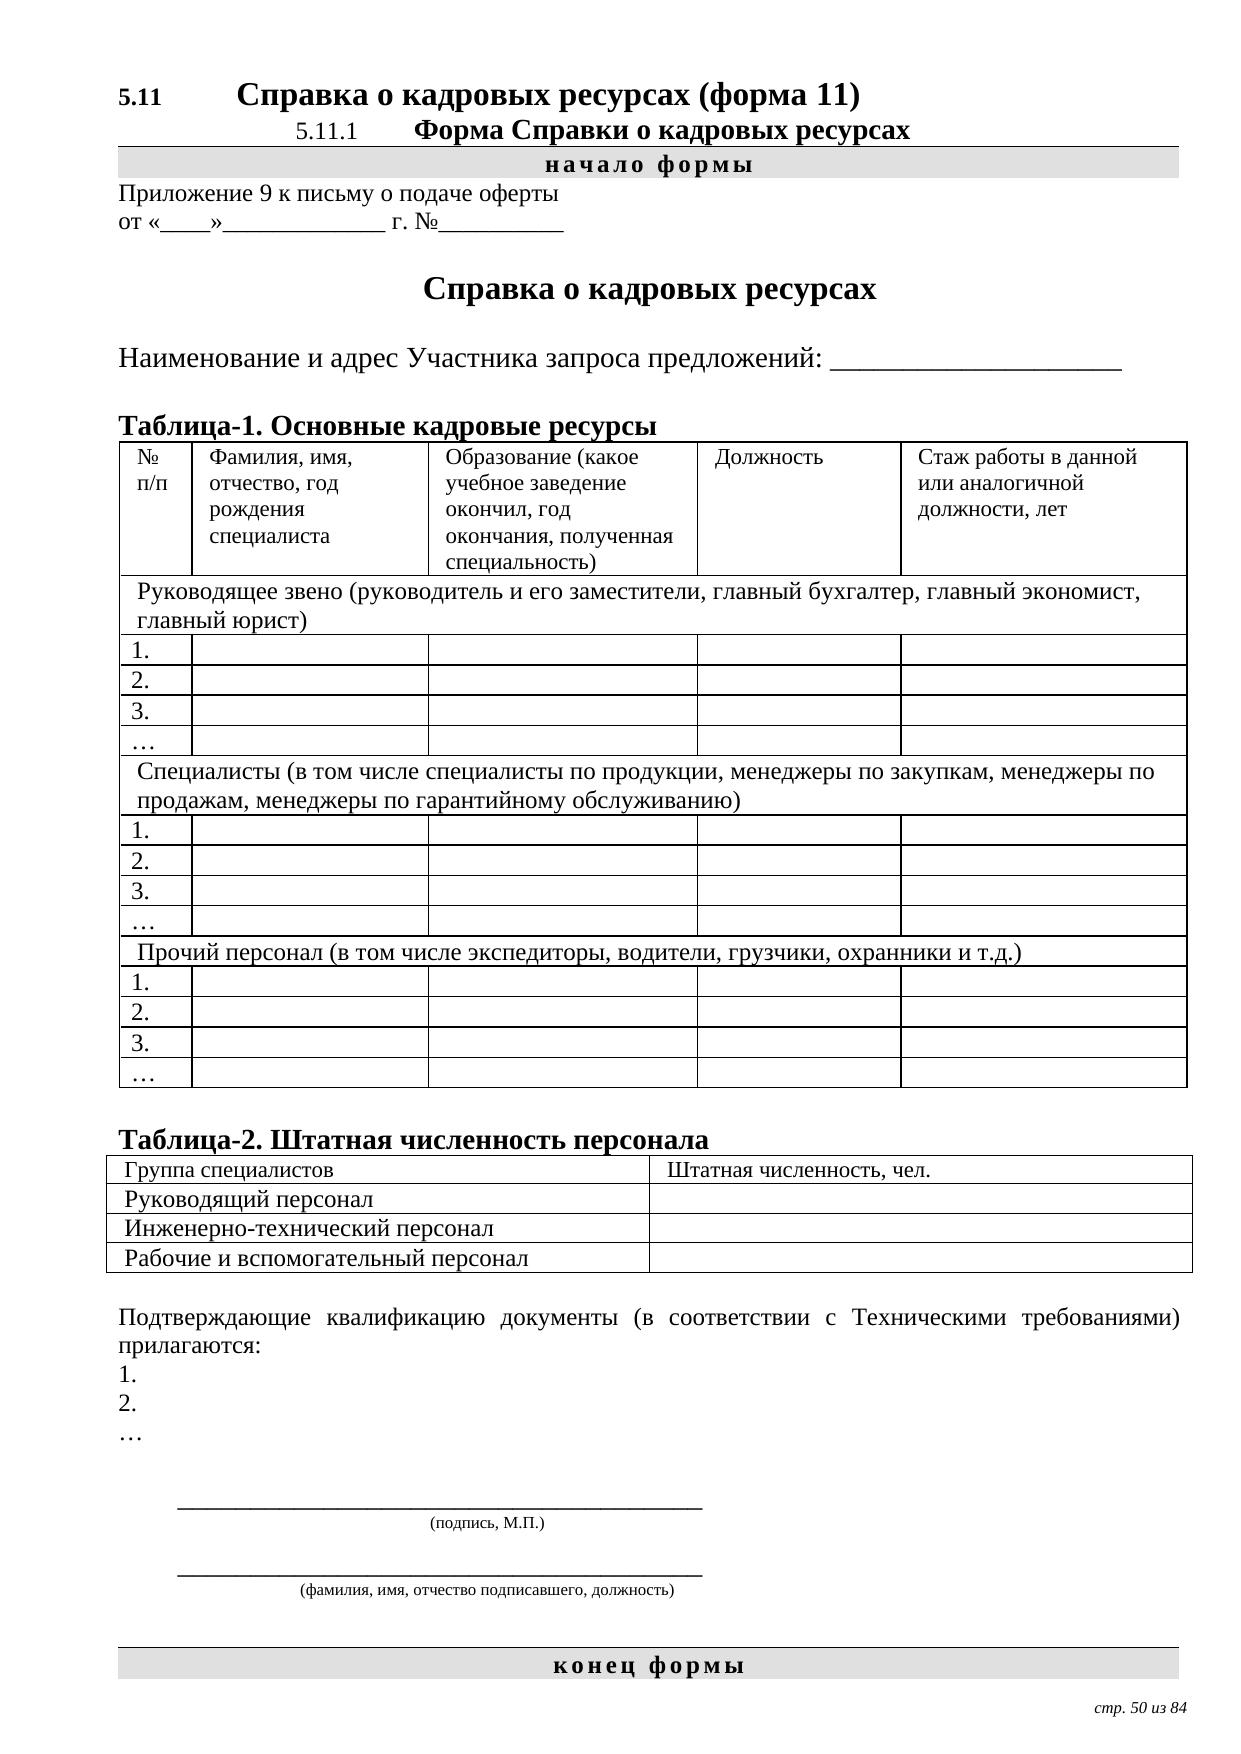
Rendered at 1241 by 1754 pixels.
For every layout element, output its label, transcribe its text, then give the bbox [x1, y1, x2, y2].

table_header Группа специалистов [107, 1156, 649, 1183]
table_cell [902, 846, 1186, 874]
table_cell [902, 816, 1186, 844]
text (подпись, М.П.) [118, 1513, 797, 1546]
table_cell [429, 876, 697, 905]
text ____________________________________ [118, 1546, 1181, 1580]
table_cell [193, 726, 428, 755]
table_cell [698, 906, 900, 935]
table_cell [193, 967, 428, 996]
table_header Образование (какое учебное заведение окончил, год окончания, полученная специальность) [429, 443, 697, 574]
table_cell [698, 1028, 900, 1056]
text Наименование и адрес Участника запроса предложений: ____________________ [118, 341, 1181, 374]
text … [118, 1417, 1181, 1446]
table_cell Прочий персонал (в том числе экспедиторы, водители, грузчики, охранники и т.д.) [120, 936, 1186, 965]
table_header Должность [698, 443, 900, 574]
text (фамилия, имя, отчество подписавшего, должность) [118, 1580, 797, 1613]
table_cell [193, 1058, 428, 1087]
table_header № п/п [120, 443, 191, 574]
table_cell [698, 816, 900, 844]
table_cell [902, 666, 1186, 694]
table_header Стаж работы в данной или аналогичной должности, лет [902, 443, 1186, 574]
table_cell [193, 846, 428, 874]
table_cell [698, 666, 900, 694]
table_cell Руководящий персонал [107, 1184, 649, 1212]
table_cell [902, 906, 1186, 935]
table_cell [698, 696, 900, 724]
table_cell [120, 1027, 191, 1056]
table_cell [120, 635, 191, 664]
text ____________________________________ [118, 1479, 1181, 1513]
table_header Штатная численность, чел. [650, 1156, 1192, 1183]
text Приложение 9 к письму о подаче оферты от «____»_____________ г. №__________ [118, 178, 1181, 235]
table_cell Руководящее звено (руководитель и его заместители, главный бухгалтер, главный экономист, главный юрист) [120, 576, 1186, 633]
table_cell [429, 906, 697, 935]
table_cell [902, 997, 1186, 1026]
table_cell [650, 1243, 1192, 1272]
table_cell [429, 967, 697, 996]
table_cell [120, 695, 191, 724]
table_cell [193, 635, 428, 664]
table_header Фамилия, имя, отчество, год рождения специалиста [193, 443, 428, 574]
text конец формы [118, 1648, 1179, 1679]
table_cell [650, 1184, 1192, 1212]
table_cell [698, 1058, 900, 1087]
table_cell [193, 906, 428, 935]
table_cell [429, 1058, 697, 1087]
text Таблица-1. Основные кадровые ресурсы [118, 408, 1181, 441]
text 2. [118, 1388, 1181, 1417]
table_cell [902, 967, 1186, 996]
table_cell [120, 966, 191, 996]
table_cell [902, 1058, 1186, 1087]
table_cell [902, 876, 1186, 905]
table_cell [193, 696, 428, 724]
table_cell [120, 665, 191, 694]
table_cell [698, 726, 900, 755]
table_cell Специалисты (в том числе специалисты по продукции, менеджеры по закупкам, менеджеры по продажам, менеджеры по гарантийному обслуживанию) [120, 756, 1186, 814]
table_cell [193, 876, 428, 905]
table_cell [429, 1028, 697, 1056]
table_cell [120, 876, 191, 905]
table_cell [650, 1214, 1192, 1242]
table_cell [902, 635, 1186, 664]
text Таблица-2. Штатная численность персонала [118, 1122, 1181, 1155]
table_cell [193, 997, 428, 1026]
table_cell [120, 845, 191, 874]
text Форма Справки о кадровых ресурсах [236, 112, 1181, 146]
table_cell [902, 696, 1186, 724]
text Подтверждающие квалификацию документы (в соответствии с Техническими требованиями) прилагаются: [118, 1302, 1181, 1359]
table_cell [698, 846, 900, 874]
table_cell [429, 816, 697, 844]
table_cell Рабочие и вспомогательный персонал [107, 1243, 649, 1272]
table_cell [902, 1028, 1186, 1056]
table_cell [698, 967, 900, 996]
text 1. [118, 1359, 1181, 1388]
table_cell … [120, 906, 191, 935]
table_cell [429, 997, 697, 1026]
text Справка о кадровых ресурсах [118, 269, 1181, 307]
text начало формы [118, 147, 1179, 178]
table_cell [193, 816, 428, 844]
subtitle Справка о кадровых ресурсах (форма ) [118, 74, 1181, 112]
table_cell … [120, 726, 191, 755]
table_cell … [120, 1058, 191, 1087]
table_cell Инженерно-технический персонал [107, 1214, 649, 1242]
table_cell [193, 666, 428, 694]
table_cell [698, 997, 900, 1026]
table_cell [429, 696, 697, 724]
table_cell [120, 815, 191, 844]
table_cell [698, 876, 900, 905]
table_cell [193, 1028, 428, 1056]
table_cell [429, 666, 697, 694]
table_cell [429, 635, 697, 664]
table_cell [902, 726, 1186, 755]
table_cell [429, 846, 697, 874]
table_cell [120, 997, 191, 1026]
table_cell [429, 726, 697, 755]
table_cell [698, 635, 900, 664]
